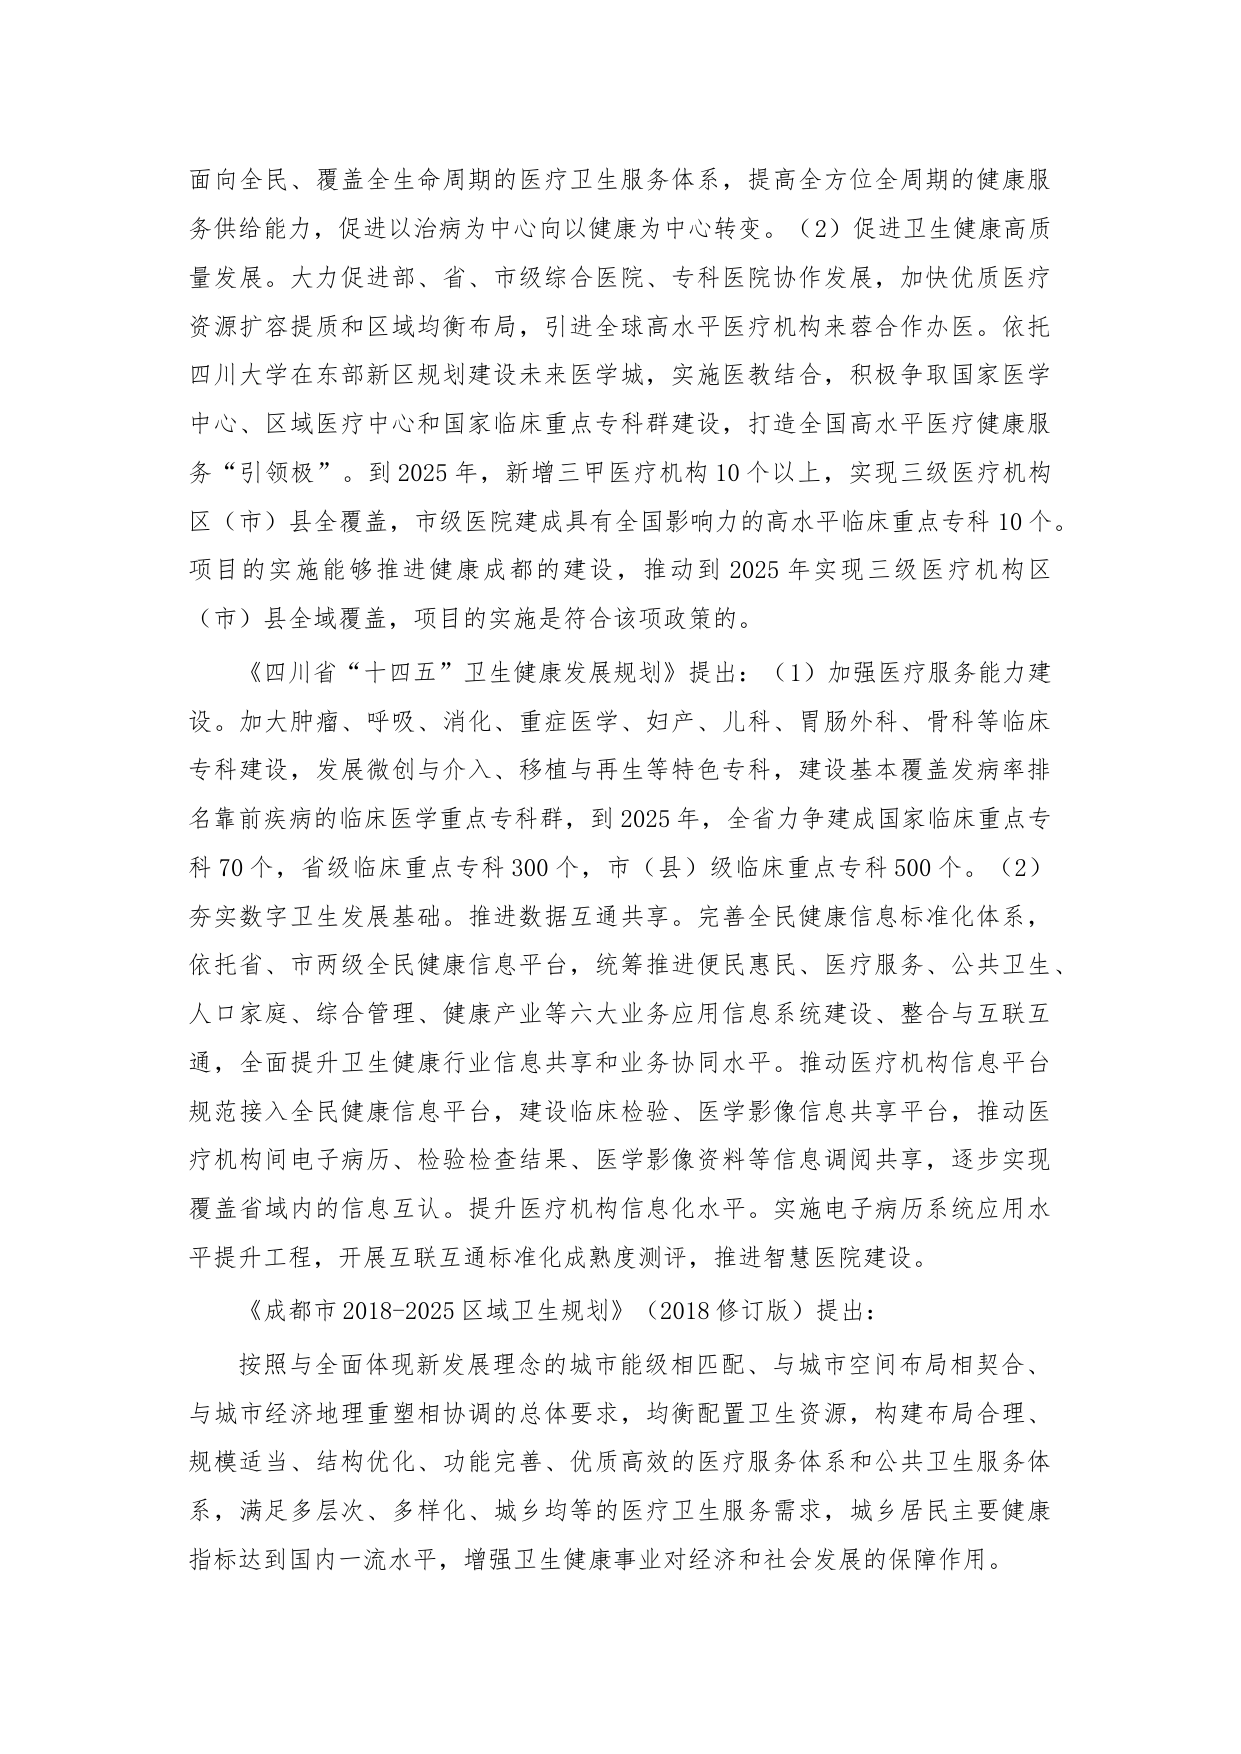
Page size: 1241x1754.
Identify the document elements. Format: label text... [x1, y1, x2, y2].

text 《四川省“十四五”卫生健康发展规划》提出：（1）加强医疗服务能力建设。加大肿瘤、呼吸、消化、重症医学、妇产、儿科、胃肠外科、骨科等临床专科建设，发展微创与介入、移植与再生等特色专科，建设基本覆盖发病率排名靠前疾病的临床医学重点专科群，到2025年，全省力争建成国家临床重点专科70个，省级临床重点专科300个，市（县）级临床重点专科500个。（2）夯实数字卫生发展基础。推进数据互通共享。完善全民健康信息标准化体系，依托省、市两级全民健康信息平台，统筹推进便民惠民、医疗服务、公共卫生、人口家庭、综合管理、健康产业等六大业务应用信息系统建设、整合与互联互通，全面提升卫生健康行业信息共享和业务协同水平。推动医疗机构信息平台规范接入全民健康信息平台，建设临床检验、医学影像信息共享平台，推动医疗机构间电子病历、检验检查结果、医学影像资料等信息调阅共享，逐步实现覆盖省域内的信息互认。提升医疗机构信息化水平。实施电子病历系统应用水平提升工程，开展互联互通标准化成熟度测评，推进智慧医院建设。 [187, 654, 1053, 1272]
text 《成都市2018-2025区域卫生规划》（2018修订版）提出： [187, 1293, 1053, 1325]
text 按照与全面体现新发展理念的城市能级相匹配、与城市空间布局相契合、与城市经济地理重塑相协调的总体要求，均衡配置卫生资源，构建布局合理、规模适当、结构优化、功能完善、优质高效的医疗服务体系和公共卫生服务体系，满足多层次、多样化、城乡均等的医疗卫生服务需求，城乡居民主要健康指标达到国内一流水平，增强卫生健康事业对经济和社会发展的保障作用。 [187, 1346, 1053, 1574]
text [187, 162, 1053, 633]
